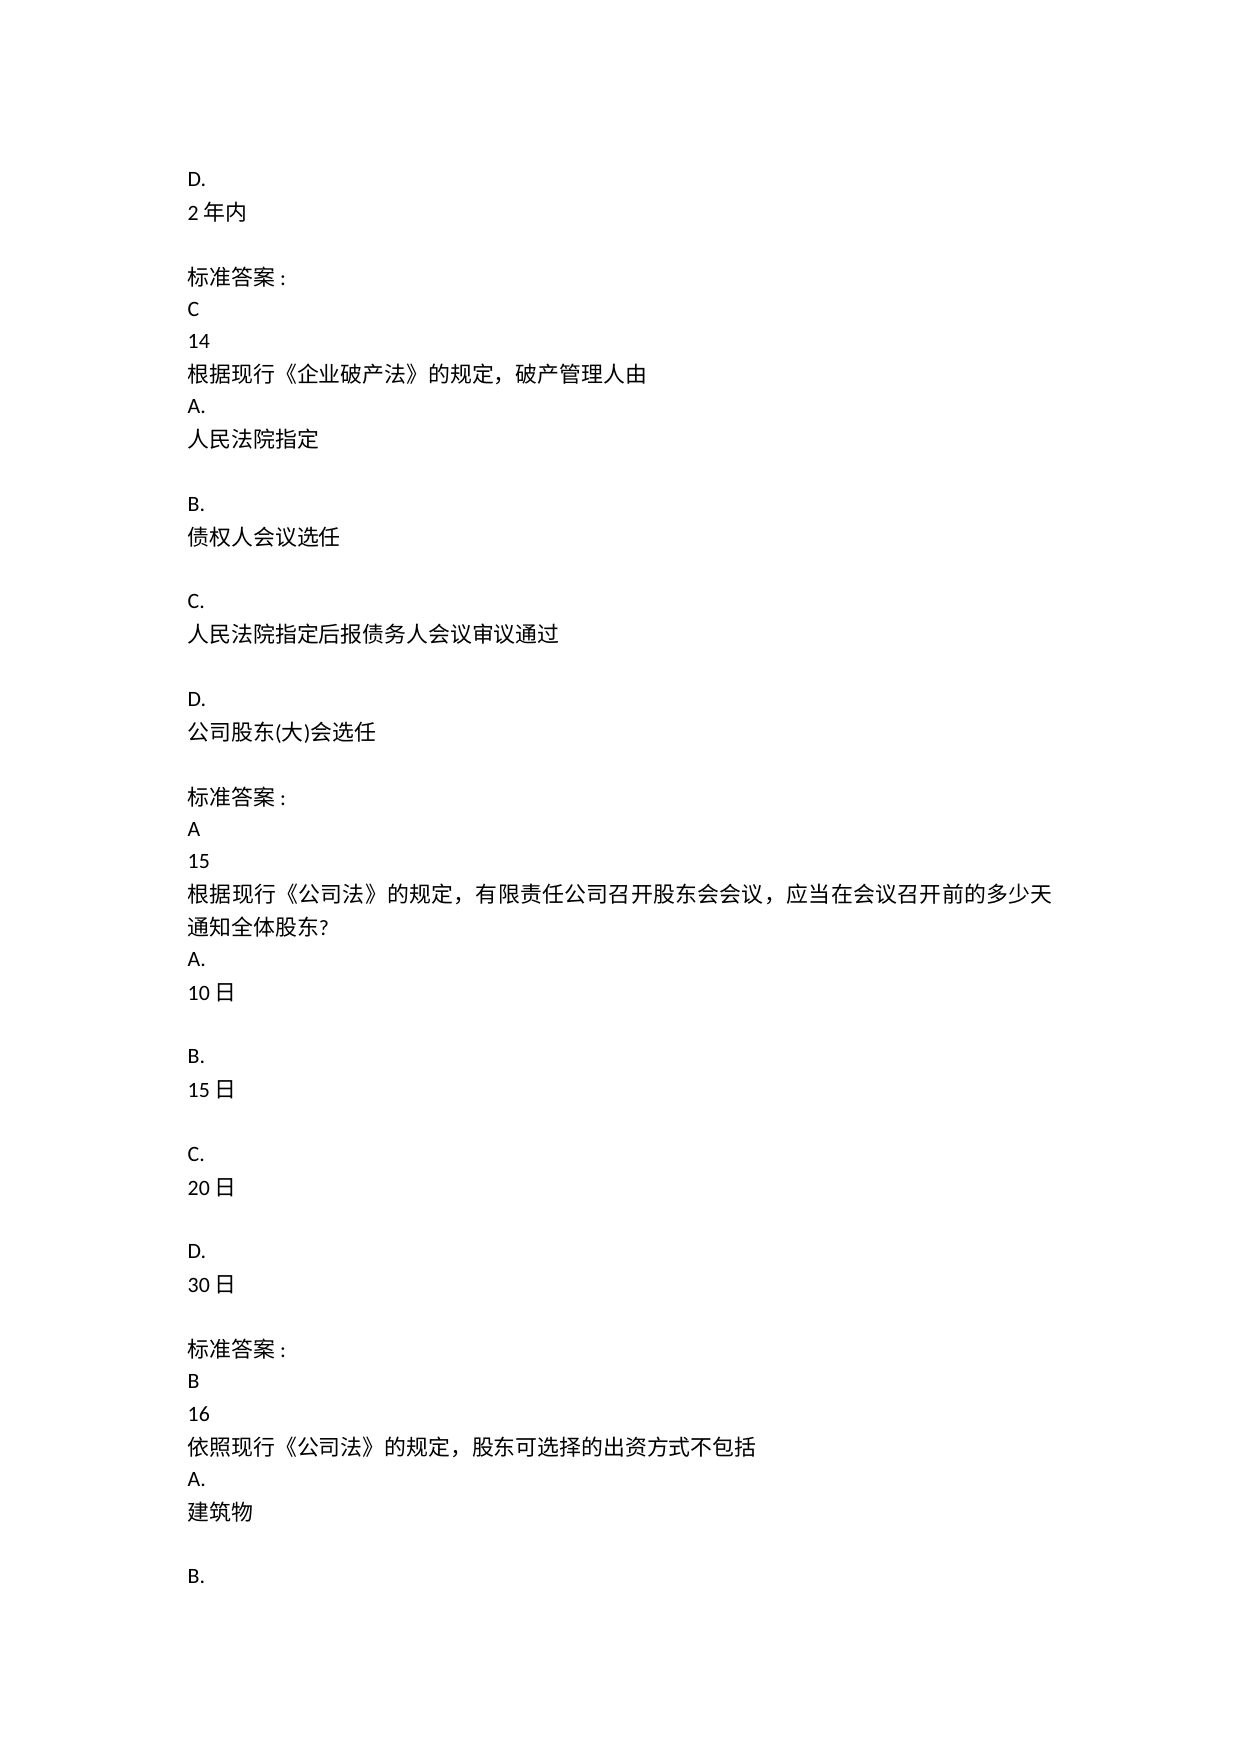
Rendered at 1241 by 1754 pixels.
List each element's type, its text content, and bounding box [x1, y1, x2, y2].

text 债权人会议选任 [187, 519, 1053, 552]
text B. [187, 1559, 1053, 1592]
text A. [187, 942, 1053, 974]
text 公司股东(大)会选任 [187, 714, 1053, 747]
text 14 [187, 324, 1053, 357]
text C. [187, 584, 1053, 617]
text 30日 [187, 1267, 1053, 1299]
text 根据现行《企业破产法》的规定，破产管理人由 [187, 357, 1053, 389]
text 根据现行《公司法》的规定，有限责任公司召开股东会会议，应当在会议召开前的多少天通知全体股东? [187, 877, 1053, 942]
text D. [187, 1234, 1053, 1267]
text 标准答案 : [187, 1332, 1053, 1364]
text 15日 [187, 1072, 1053, 1104]
text 标准答案 : [187, 259, 1053, 292]
text A [187, 812, 1053, 844]
text 16 [187, 1397, 1053, 1429]
text 依照现行《公司法》的规定，股东可选择的出资方式不包括 [187, 1429, 1053, 1462]
text 2年内 [187, 194, 1053, 227]
text B. [187, 1039, 1053, 1072]
text D. [187, 162, 1053, 194]
text A. [187, 1462, 1053, 1494]
text 20日 [187, 1169, 1053, 1202]
text A. [187, 389, 1053, 422]
text 建筑物 [187, 1494, 1053, 1527]
text C. [187, 1137, 1053, 1169]
text 人民法院指定 [187, 422, 1053, 454]
text D. [187, 682, 1053, 714]
text 人民法院指定后报债务人会议审议通过 [187, 617, 1053, 649]
text B [187, 1364, 1053, 1397]
text 标准答案 : [187, 779, 1053, 812]
text 15 [187, 844, 1053, 877]
text C [187, 292, 1053, 324]
text B. [187, 487, 1053, 519]
text 10日 [187, 974, 1053, 1007]
